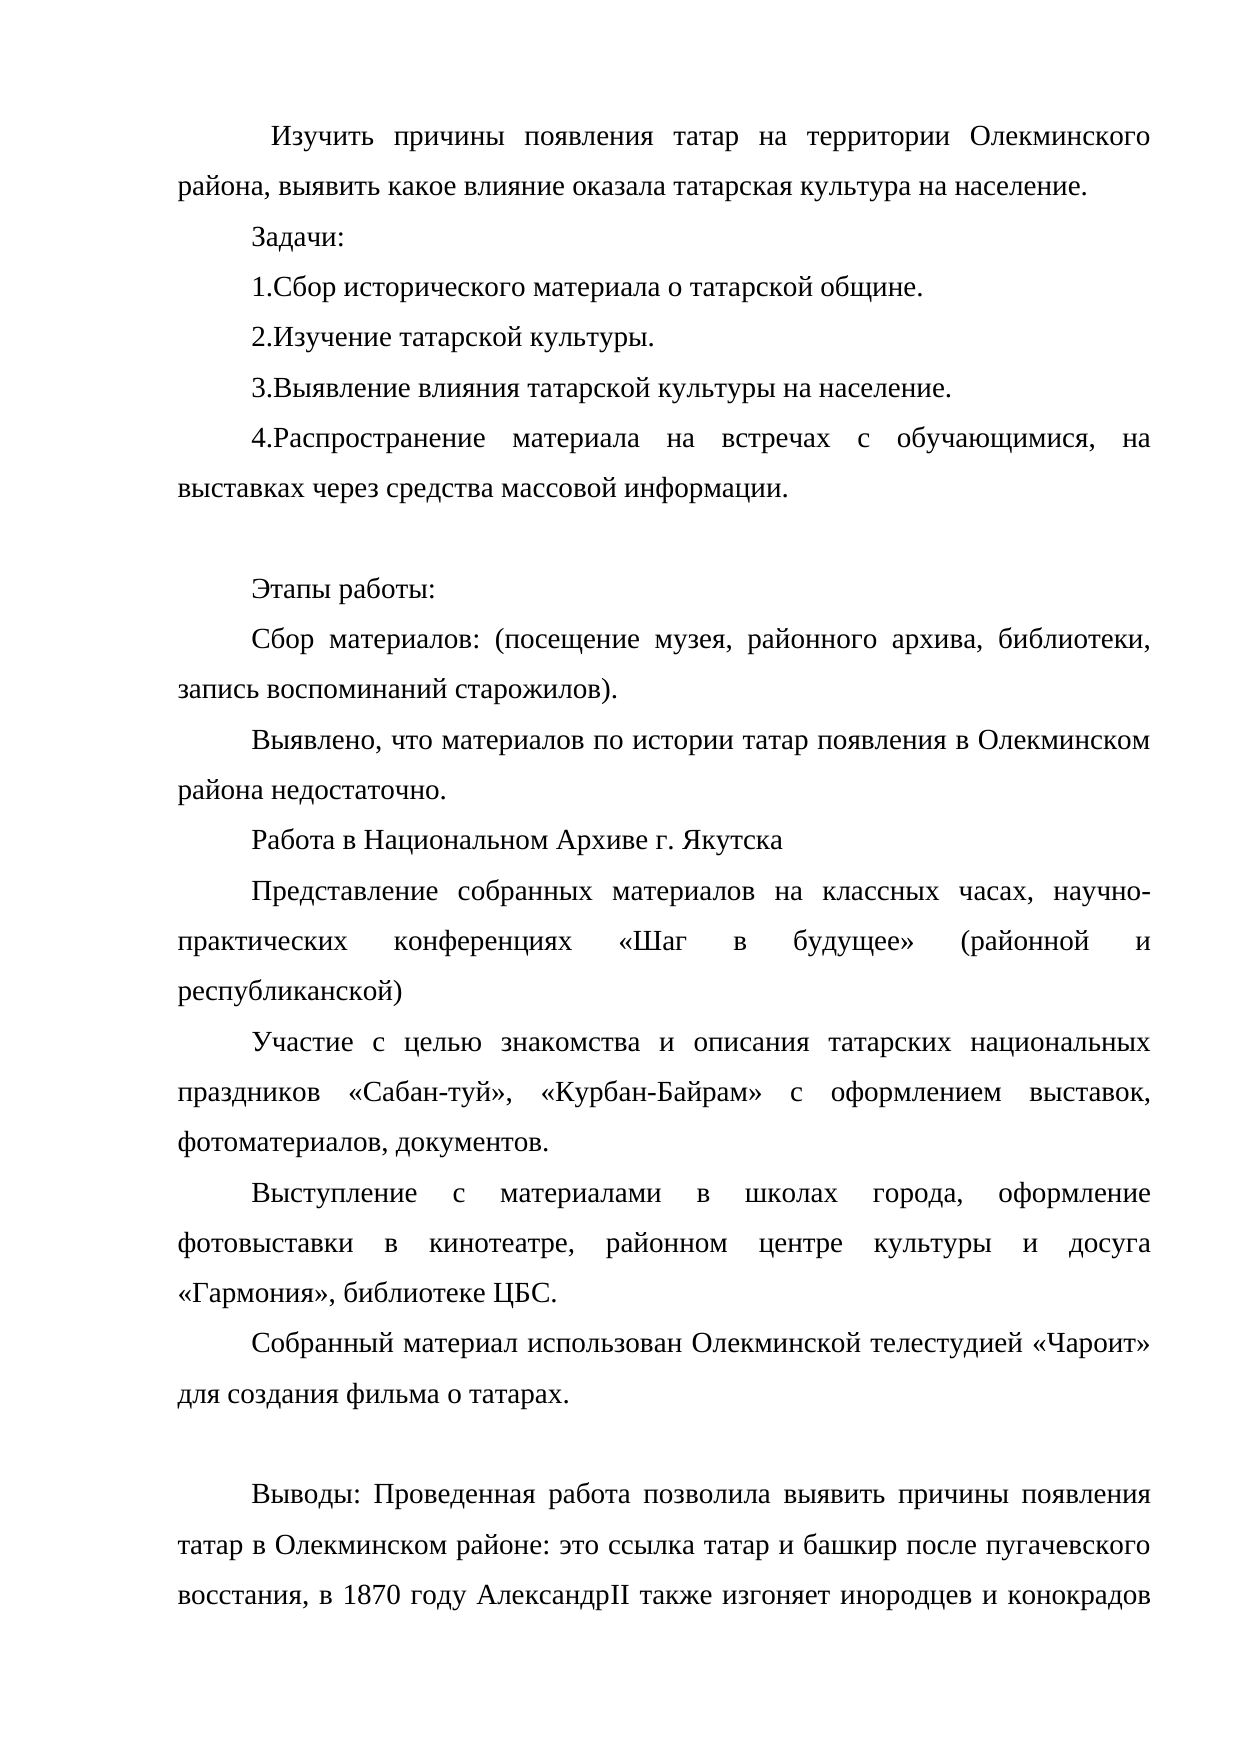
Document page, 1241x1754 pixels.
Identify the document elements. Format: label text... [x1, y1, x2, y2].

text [177, 1477, 1152, 1611]
text Выявлено, что материалов по истории татар появления в Олекминском района недостаточно. [177, 722, 1152, 806]
text Представление собранных материалов на классных часах, научно-практических конференциях «Шаг в будущее» (районной и республиканской) [177, 873, 1152, 1007]
text Задачи: [177, 219, 1152, 252]
text Работа в Национальном Архиве г. Якутска [177, 822, 1152, 856]
text Сбор материалов: (посещение музея, районного архива, библиотеки, запись воспоминаний старожилов). [177, 621, 1152, 705]
text 1.Сбор исторического материала о татарской общине. [177, 269, 1152, 303]
text Собранный материал использован Олекминской телестудией «Чароит» для создания фильма о татарах. [177, 1326, 1152, 1409]
text Этапы работы: [177, 571, 1152, 604]
text 3.Выявление влияния татарской культуры на население. [177, 370, 1152, 403]
text Выступление с материалами в школах города, оформление фотовыставки в кинотеатре, районном центре культуры и досуга «Гармония», библиотеке ЦБС. [177, 1175, 1152, 1309]
text 4.Распространение материала на встречах с обучающимися, на выставках через средства массовой информации. [177, 420, 1152, 504]
text Изучить причины появления татар на территории Олекминского района, выявить какое влияние оказала татарская культура на население. [177, 118, 1152, 202]
text 2.Изучение татарской культуры. [177, 319, 1152, 353]
text Участие с целью знакомства и описания татарских национальных праздников «Сабан-туй», «Курбан-Байрам» с оформлением выставок, фотоматериалов, документов. [177, 1024, 1152, 1158]
